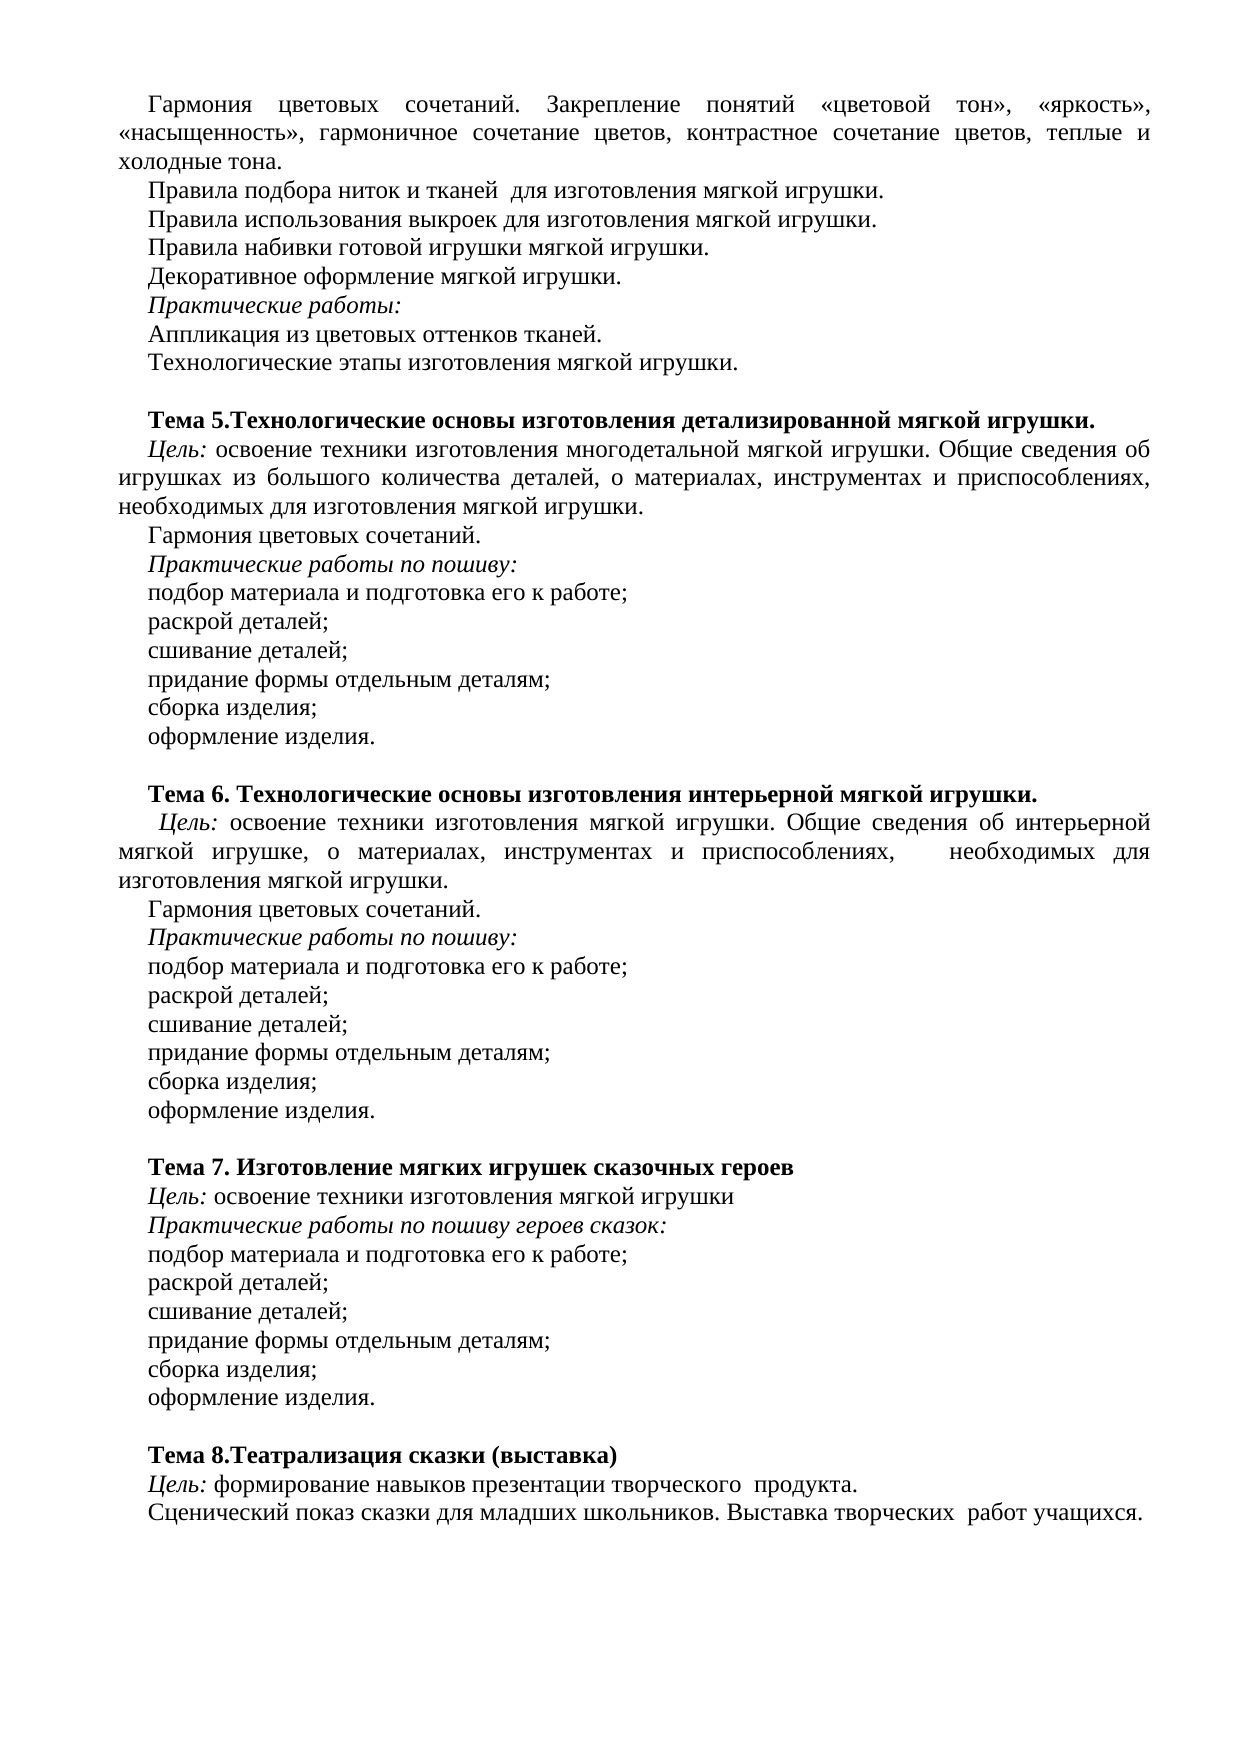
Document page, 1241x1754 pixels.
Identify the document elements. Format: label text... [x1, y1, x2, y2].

text Цель: освоение техники изготовления мягкой игрушки. Общие сведения об интерьерной мягкой игрушке, о материалах, инструментах и приспособлениях, необходимых для изготовления мягкой игрушки. [118, 807, 1152, 894]
text сшивание деталей; [118, 635, 1152, 664]
text Аппликация из цветовых оттенков тканей. [118, 319, 1152, 347]
text подбор материала и подготовка его к работе; [118, 951, 1152, 980]
text Правила набивки готовой игрушки мягкой игрушки. [118, 232, 1152, 261]
text Декоративное оформление мягкой игрушки. [118, 261, 1152, 290]
text Практические работы по пошиву: [118, 549, 1152, 577]
text сборка изделия; [118, 1066, 1152, 1095]
text Тема 6. Технологические основы изготовления интерьерной мягкой игрушки. [118, 779, 1152, 807]
text придание формы отдельным деталям; [118, 664, 1152, 692]
text раскрой деталей; [118, 606, 1152, 635]
text оформление изделия. [118, 721, 1152, 750]
text сшивание деталей; [118, 1009, 1152, 1037]
text Правила использования выкроек для изготовления мягкой игрушки. [118, 204, 1152, 232]
text раскрой деталей; [118, 980, 1152, 1009]
text придание формы отдельным деталям; [118, 1037, 1152, 1066]
text подбор материала и подготовка его к работе; [118, 577, 1152, 606]
text Гармония цветовых сочетаний. [118, 520, 1152, 549]
text подбор материала и подготовка его к работе; [118, 1239, 1152, 1267]
text оформление изделия. [118, 1095, 1152, 1124]
text оформление изделия. [118, 1382, 1152, 1411]
text Цель: освоение техники изготовления мягкой игрушки [118, 1181, 1152, 1210]
text Тема 7. Изготовление мягких игрушек сказочных героев [118, 1152, 1152, 1181]
text сборка изделия; [118, 692, 1152, 721]
text сшивание деталей; [118, 1296, 1152, 1325]
text Практические работы: [118, 290, 1152, 319]
text Гармония цветовых сочетаний. [118, 894, 1152, 922]
text Практические работы по пошиву героев сказок: [118, 1210, 1152, 1239]
text Технологические этапы изготовления мягкой игрушки. [118, 347, 1152, 376]
text придание формы отдельным деталям; [118, 1325, 1152, 1354]
text Цель: формирование навыков презентации творческого продукта. [118, 1469, 1152, 1497]
text Сценический показ сказки для младших школьников. Выставка творческих работ учащихся. [118, 1497, 1152, 1526]
text раскрой деталей; [118, 1267, 1152, 1296]
text Тема 5.Технологические основы изготовления детализированной мягкой игрушки. [118, 405, 1152, 434]
text Практические работы по пошиву: [118, 922, 1152, 951]
text сборка изделия; [118, 1354, 1152, 1382]
text Правила подбора ниток и тканей для изготовления мягкой игрушки. [118, 175, 1152, 204]
text Цель: освоение техники изготовления многодетальной мягкой игрушки. Общие сведения об игрушках из большого количества деталей, о материалах, инструментах и приспособлениях, необходимых для изготовления мягкой игрушки. [118, 434, 1152, 520]
text Тема 8.Театрализация сказки (выставка) [118, 1440, 1152, 1469]
